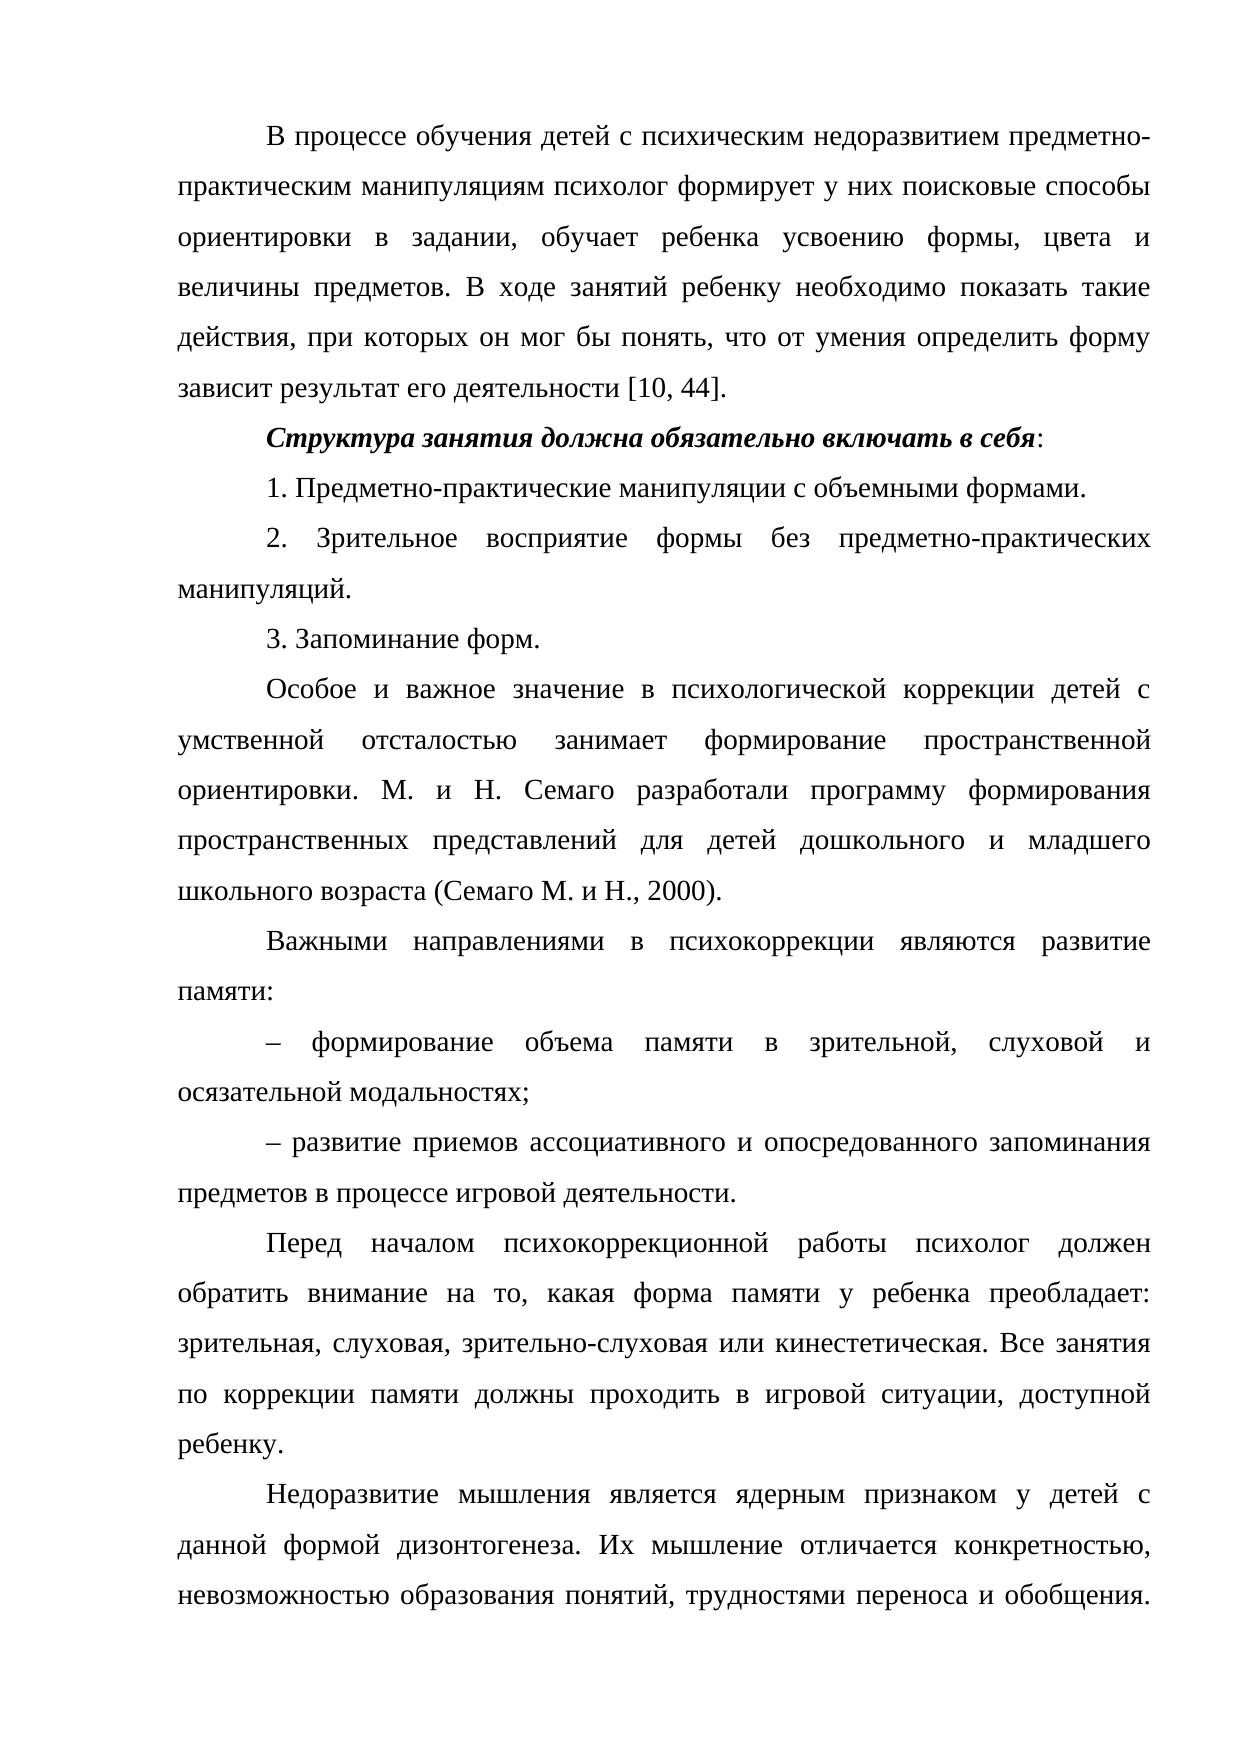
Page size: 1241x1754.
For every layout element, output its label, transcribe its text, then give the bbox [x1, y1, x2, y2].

text Важными направлениями в психокоррекции являются развитие памяти: [177, 923, 1152, 1007]
text – формирование объема памяти в зрительной, слуховой и осязательной модальностях; [177, 1024, 1152, 1108]
text 2. Зрительное восприятие формы без предметно-практических манипуляций. [177, 521, 1152, 604]
text Структура занятия должна обязательно включать в себя: [177, 420, 1152, 453]
text 1. Предметно-практические манипуляции с объемными формами. [177, 470, 1152, 504]
text Перед началом психокоррекционной работы психолог должен обратить внимание на то, какая форма памяти у ребенка преобладает: зрительная, слуховая, зрительно-слуховая или кинестетическая. Все занятия по коррекции памяти должны проходить в игровой ситуации, доступной ребенку. [177, 1225, 1152, 1460]
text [177, 1477, 1152, 1611]
text – развитие приемов ассоциативного и опосредованного запоминания предметов в процессе игровой деятельности. [177, 1124, 1152, 1208]
text 3. Запоминание форм. [177, 621, 1152, 655]
text Особое и важное значение в психологической коррекции детей с умственной отсталостью занимает формирование пространственной ориентировки. М. и Н. Семаго разработали программу формирования пространственных представлений для детей дошкольного и младшего школьного возраста (Семаго М. и Н., 2000). [177, 672, 1152, 906]
text В процессе обучения детей с психическим недоразвитием предметно-практическим манипуляциям психолог формирует у них поисковые способы ориентировки в задании, обучает ребенка усвоению формы, цвета и величины предметов. В ходе занятий ребенку необходимо показать такие действия, при которых он мог бы понять, что от умения определить форму зависит результат его деятельности [10, 44]. [177, 118, 1152, 403]
